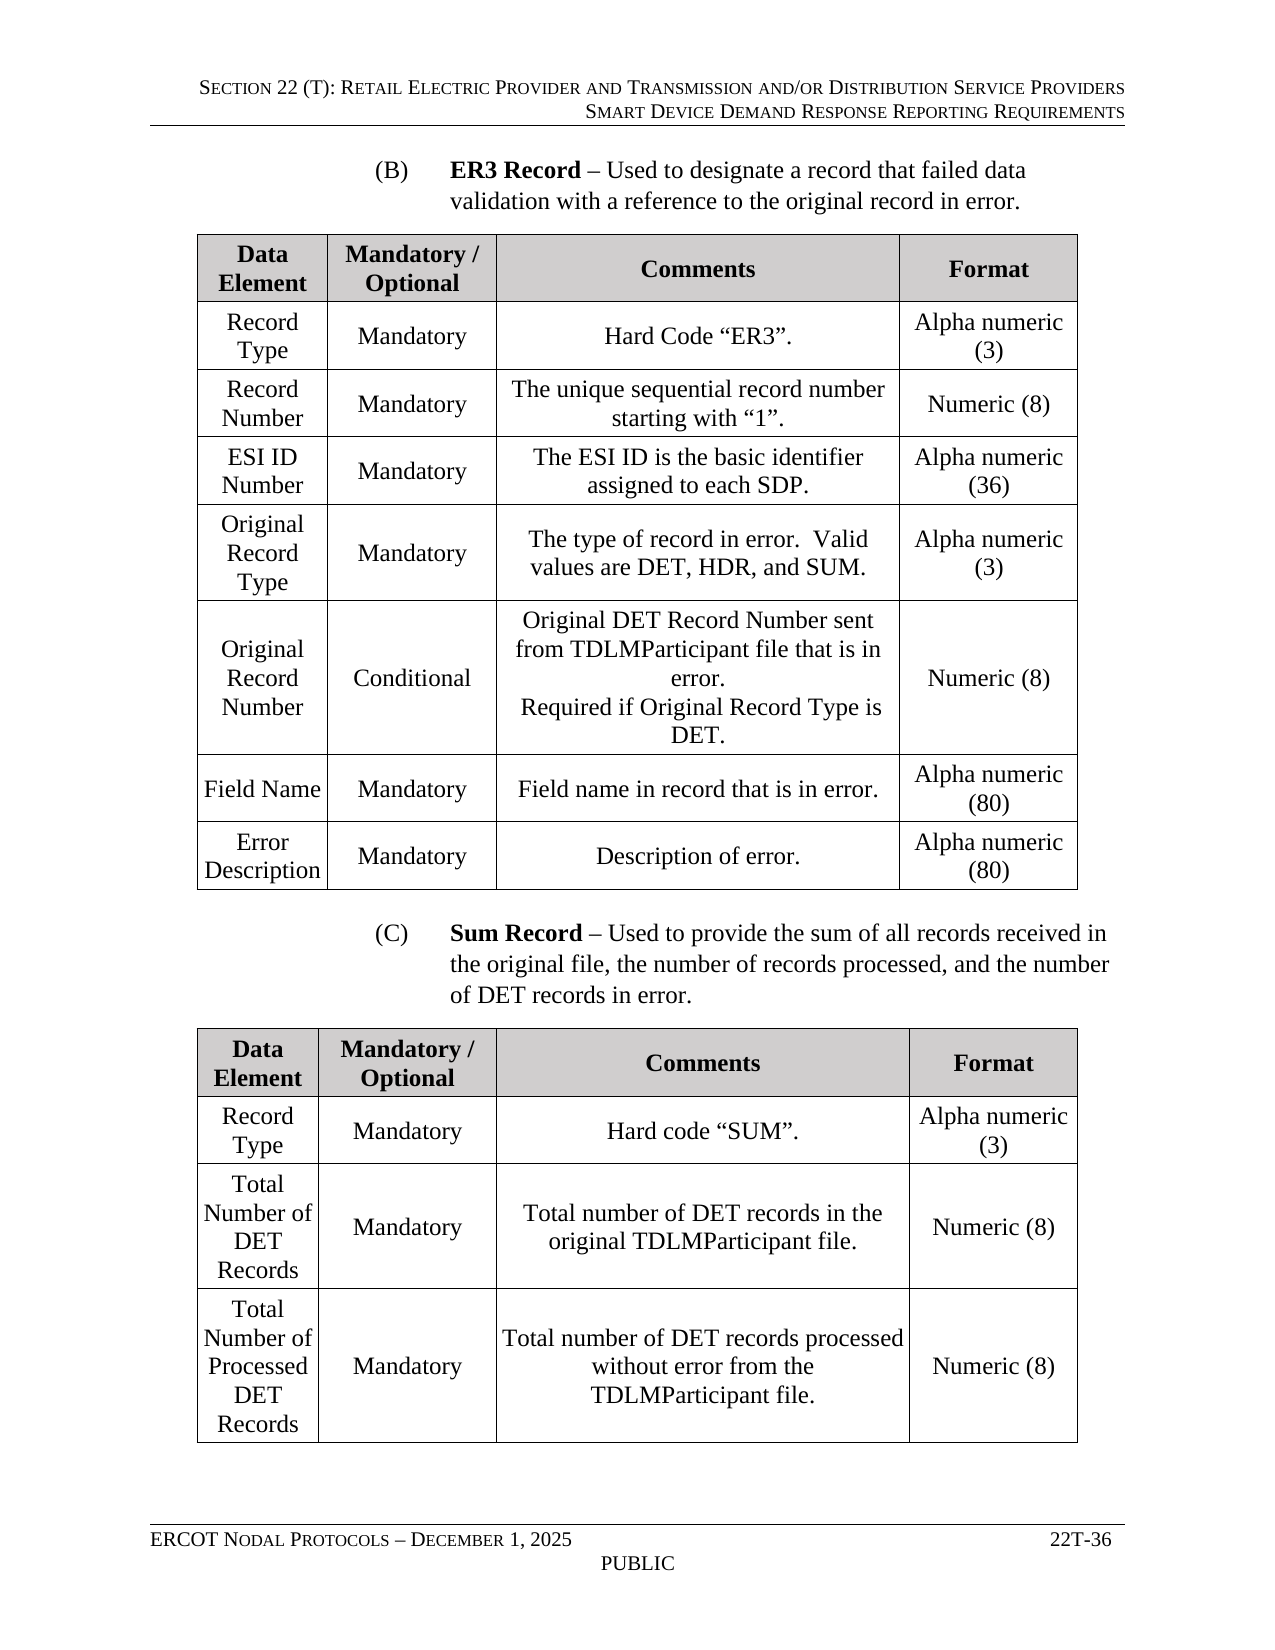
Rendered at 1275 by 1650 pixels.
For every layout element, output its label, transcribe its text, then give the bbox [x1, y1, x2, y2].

table_cell ESI ID Number [198, 437, 327, 504]
table_cell The type of record in error. Valid values are DET, HDR, and SUM. [497, 505, 899, 600]
table_header Mandatory / Optional [319, 1029, 496, 1096]
table_cell Hard Code “ER3”. [497, 302, 899, 369]
table_cell Numeric (8) [910, 1164, 1077, 1288]
table_cell Mandatory [328, 437, 496, 504]
table_cell Total number of DET records in the original TDLMParticipant file. [497, 1164, 909, 1288]
table_cell Alpha numeric (80) [900, 755, 1077, 821]
table_header Data Element [198, 1029, 318, 1096]
table_cell Numeric (8) [900, 370, 1077, 436]
table_cell Alpha numeric (36) [900, 437, 1077, 504]
table_cell Mandatory [328, 505, 496, 600]
table_cell Field Name [198, 755, 327, 821]
table_header Format [900, 235, 1077, 301]
table_cell Numeric (8) [900, 601, 1077, 754]
table_header Data Element [198, 235, 327, 301]
table_cell Record Number [198, 370, 327, 436]
table_cell Record Type [198, 1097, 318, 1163]
table_cell Alpha numeric (3) [900, 505, 1077, 600]
table_cell Mandatory [319, 1097, 496, 1163]
table_cell Original DET Record Number sent from TDLMParticipant file that is in error. Required if Original Record Type is DET. [497, 601, 899, 754]
table_cell The unique sequential record number starting with “1”. [497, 370, 899, 436]
text (C) Sum Record – Used to provide the sum of all records received in the original file, the number of records processed, and the number of DET records in error. [375, 918, 1125, 1009]
table_cell Original Record Number [198, 601, 327, 754]
table_cell Total Number of Processed DET Records [198, 1289, 318, 1442]
table_cell Mandatory [319, 1164, 496, 1288]
table_cell Error Description [198, 822, 327, 889]
table_cell Alpha numeric (3) [900, 302, 1077, 369]
table_cell Numeric (8) [910, 1289, 1077, 1442]
table_cell Mandatory [328, 302, 496, 369]
table_cell Conditional [328, 601, 496, 754]
table_header Comments [497, 235, 899, 301]
table_cell Original Record Type [198, 505, 327, 600]
table_cell Total number of DET records processed without error from the TDLMParticipant file. [497, 1289, 909, 1442]
table_cell Mandatory [328, 822, 496, 889]
table_cell Description of error. [497, 822, 899, 889]
table_cell Alpha numeric (80) [900, 822, 1077, 889]
table_header Format [910, 1029, 1077, 1096]
table_cell Mandatory [328, 370, 496, 436]
table_header Mandatory / Optional [328, 235, 496, 301]
table_cell Field name in record that is in error. [497, 755, 899, 821]
table_cell Mandatory [319, 1289, 496, 1442]
table_cell Total Number of DET Records [198, 1164, 318, 1288]
text (B) ER3 Record – Used to designate a record that failed data validation with a reference to the original record in error. [375, 155, 1125, 215]
table_cell Hard code “SUM”. [497, 1097, 909, 1163]
table_cell Record Type [198, 302, 327, 369]
table_header Comments [497, 1029, 909, 1096]
table_cell Mandatory [328, 755, 496, 821]
table_cell Alpha numeric (3) [910, 1097, 1077, 1163]
table_cell The ESI ID is the basic identifier assigned to each SDP. [497, 437, 899, 504]
